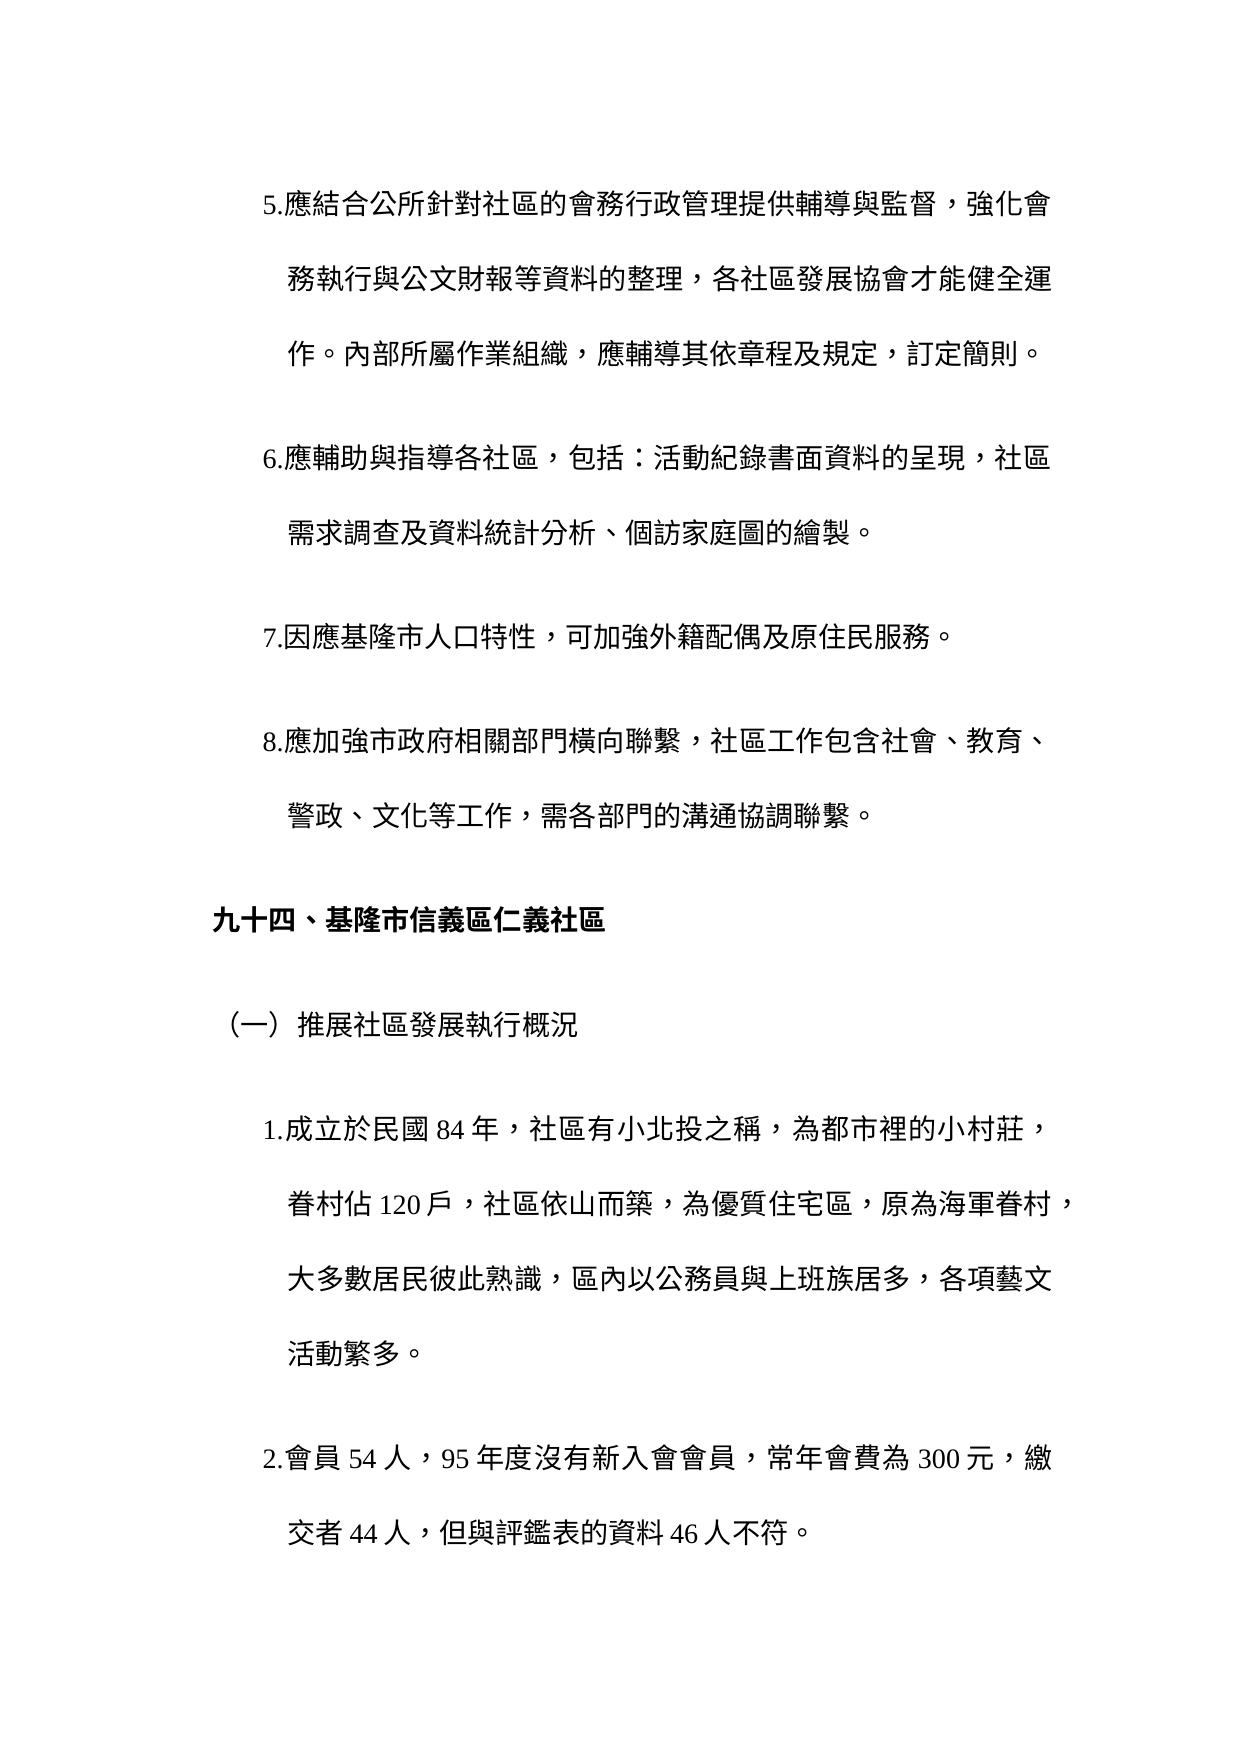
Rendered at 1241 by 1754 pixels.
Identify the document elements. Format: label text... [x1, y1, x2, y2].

text 6.應輔助與指導各社區，包括：活動紀錄書面資料的呈現，社區需求調查及資料統計分析、個訪家庭圖的繪製。 [262, 419, 1053, 569]
text 1.成立於民國84年，社區有小北投之稱，為都市裡的小村莊，眷村佔120戶，社區依山而築，為優質住宅區，原為海軍眷村，大多數居民彼此熟識，區內以公務員與上班族居多，各項藝文活動繁多。 [262, 1089, 1053, 1389]
text 2.會員54人，95年度沒有新入會會員，常年會費為300元，繳交者44人，但與評鑑表的資料46人不符。 [262, 1419, 1053, 1569]
text （一）推展社區發展執行概況 [187, 985, 1053, 1060]
text 7.因應基隆市人口特性，可加強外籍配偶及原住民服務。 [262, 598, 1053, 673]
text 九十四、基隆市信義區仁義社區 [187, 881, 1053, 956]
text 5.應結合公所針對社區的會務行政管理提供輔導與監督，強化會務執行與公文財報等資料的整理，各社區發展協會才能健全運作。內部所屬作業組織，應輔導其依章程及規定，訂定簡則。 [262, 164, 1053, 389]
text 8.應加強市政府相關部門橫向聯繫，社區工作包含社會、教育、警政、文化等工作，需各部門的溝通協調聯繫。 [262, 702, 1053, 852]
